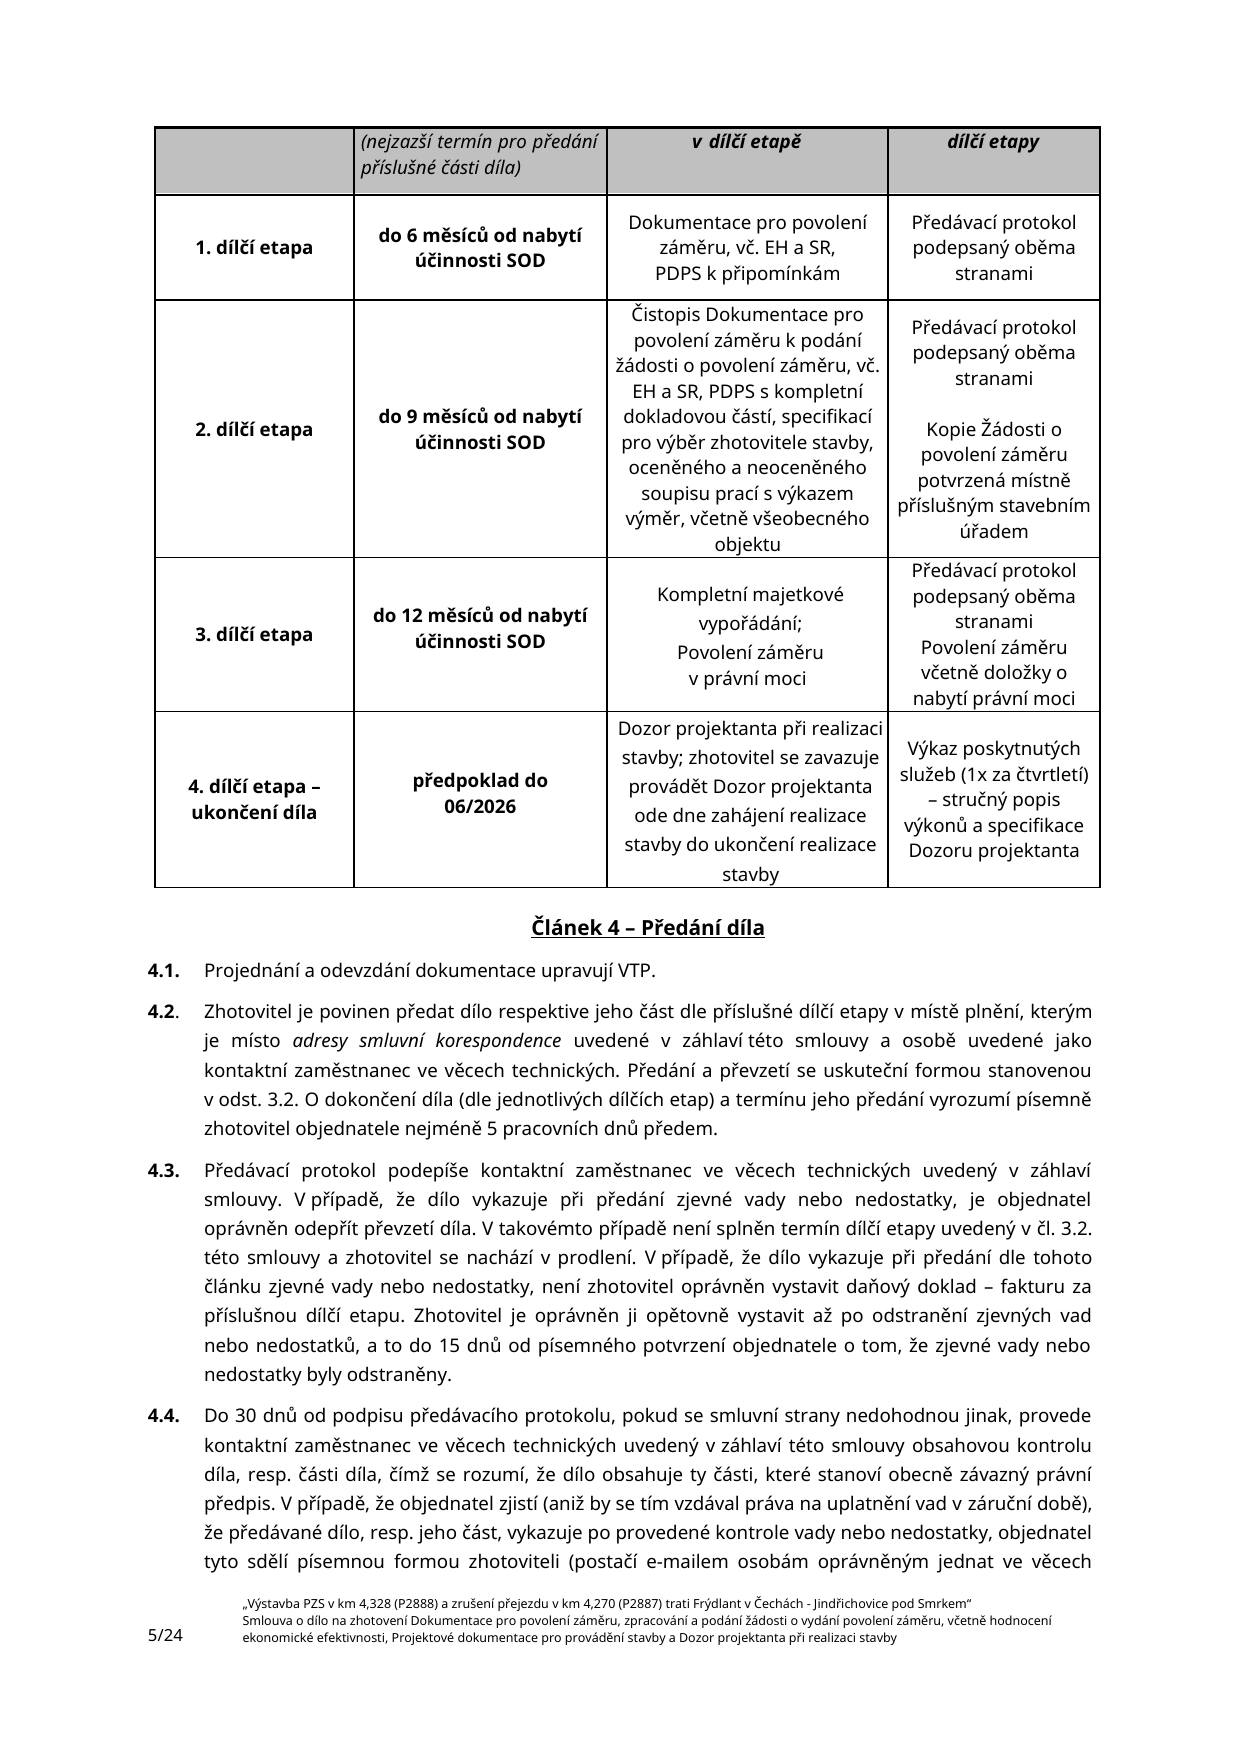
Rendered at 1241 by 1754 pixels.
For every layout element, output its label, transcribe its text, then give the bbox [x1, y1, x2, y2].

table_cell Předávací protokol podepsaný oběma stranami Povolení záměru včetně doložky o nabytí právní moci [889, 558, 1099, 711]
table_cell Dokumentace pro povolení záměru, vč. EH a SR, PDPS k připomínkám [608, 196, 887, 299]
text 4.1. Projednání a odevzdání dokumentace upravují VTP. [148, 954, 1092, 983]
table_cell Dozor projektanta při realizaci stavby; zhotovitel se zavazuje provádět Dozor projektanta ode dne zahájení realizace stavby do ukončení realizace stavby [608, 712, 887, 887]
table_cell Čistopis Dokumentace pro povolení záměru k podání žádosti o povolení záměru, vč. EH a SR, PDPS s kompletní dokladovou částí, specifikací pro výběr zhotovitele stavby, oceněného a neoceněného soupisu prací s výkazem výměr, včetně všeobecného objektu [608, 301, 887, 557]
table_cell 3. dílčí etapa [156, 558, 353, 711]
table_cell Předávací protokol podepsaný oběma stranami [889, 196, 1099, 299]
subtitle Článek 4 – Předání díla [204, 913, 1092, 941]
table_cell Etapa [156, 129, 353, 193]
table_cell Kompletní majetkové vypořádání; Povolení záměru v právní moci [608, 558, 887, 711]
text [148, 1399, 1092, 1574]
text 4.3. Předávací protokol podepíše kontaktní zaměstnanec ve věcech technických uvedený v záhlaví smlouvy. V případě, že dílo vykazuje při předání zjevné vady nebo nedostatky, je objednatel oprávněn odepřít převzetí díla. V takovémto případě není splněn termín dílčí etapy uvedený v čl. 3.2. této smlouvy a zhotovitel se nachází v prodlení. V případě, že dílo vykazuje při předání dle tohoto článku zjevné vady nebo nedostatky, není zhotovitel oprávněn vystavit daňový doklad – fakturu za příslušnou dílčí etapu. Zhotovitel je oprávněn ji opětovně vystavit až po odstranění zjevných vad nebo nedostatků, a to do 15 dnů od písemného potvrzení objednatele o tom, že zjevné vady nebo nedostatky byly odstraněny. [148, 1154, 1092, 1387]
table_cell Výkaz poskytnutých služeb (1x za čtvrtletí) – stručný popis výkonů a specifikace Dozoru projektanta [889, 712, 1099, 887]
table_cell do 6 měsíců od nabytí účinnosti SOD [355, 196, 606, 299]
table_cell Předávací protokol podepsaný oběma stranami Kopie Žádosti o povolení záměru potvrzená místně příslušným stavebním úřadem [889, 301, 1099, 557]
table_cell předpoklad do 06/2026 [355, 712, 606, 887]
table_cell do 12 měsíců od nabytí účinnosti SOD [355, 558, 606, 711]
table_cell 1. dílčí etapa [156, 196, 353, 299]
table_cell 4. dílčí etapa – ukončení díla [156, 712, 353, 887]
table_cell (nejzazší termín pro předání příslušné části díla) [355, 129, 606, 193]
table_cell do 9 měsíců od nabytí účinnosti SOD [355, 301, 606, 557]
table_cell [608, 129, 887, 193]
table_cell 2. dílčí etapa [156, 301, 353, 557]
text 4.2. Zhotovitel je povinen předat dílo respektive jeho část dle příslušné dílčí etapy v místě plnění, kterým je místo adresy smluvní korespondence uvedené v záhlaví této smlouvy a osobě uvedené jako kontaktní zaměstnanec ve věcech technických. Předání a převzetí se uskuteční formou stanovenou v odst. 3.2. O dokončení díla (dle jednotlivých dílčích etap) a termínu jeho předání vyrozumí písemně zhotovitel objednatele nejméně 5 pracovních dnů předem. [148, 995, 1092, 1141]
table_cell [889, 129, 1099, 193]
